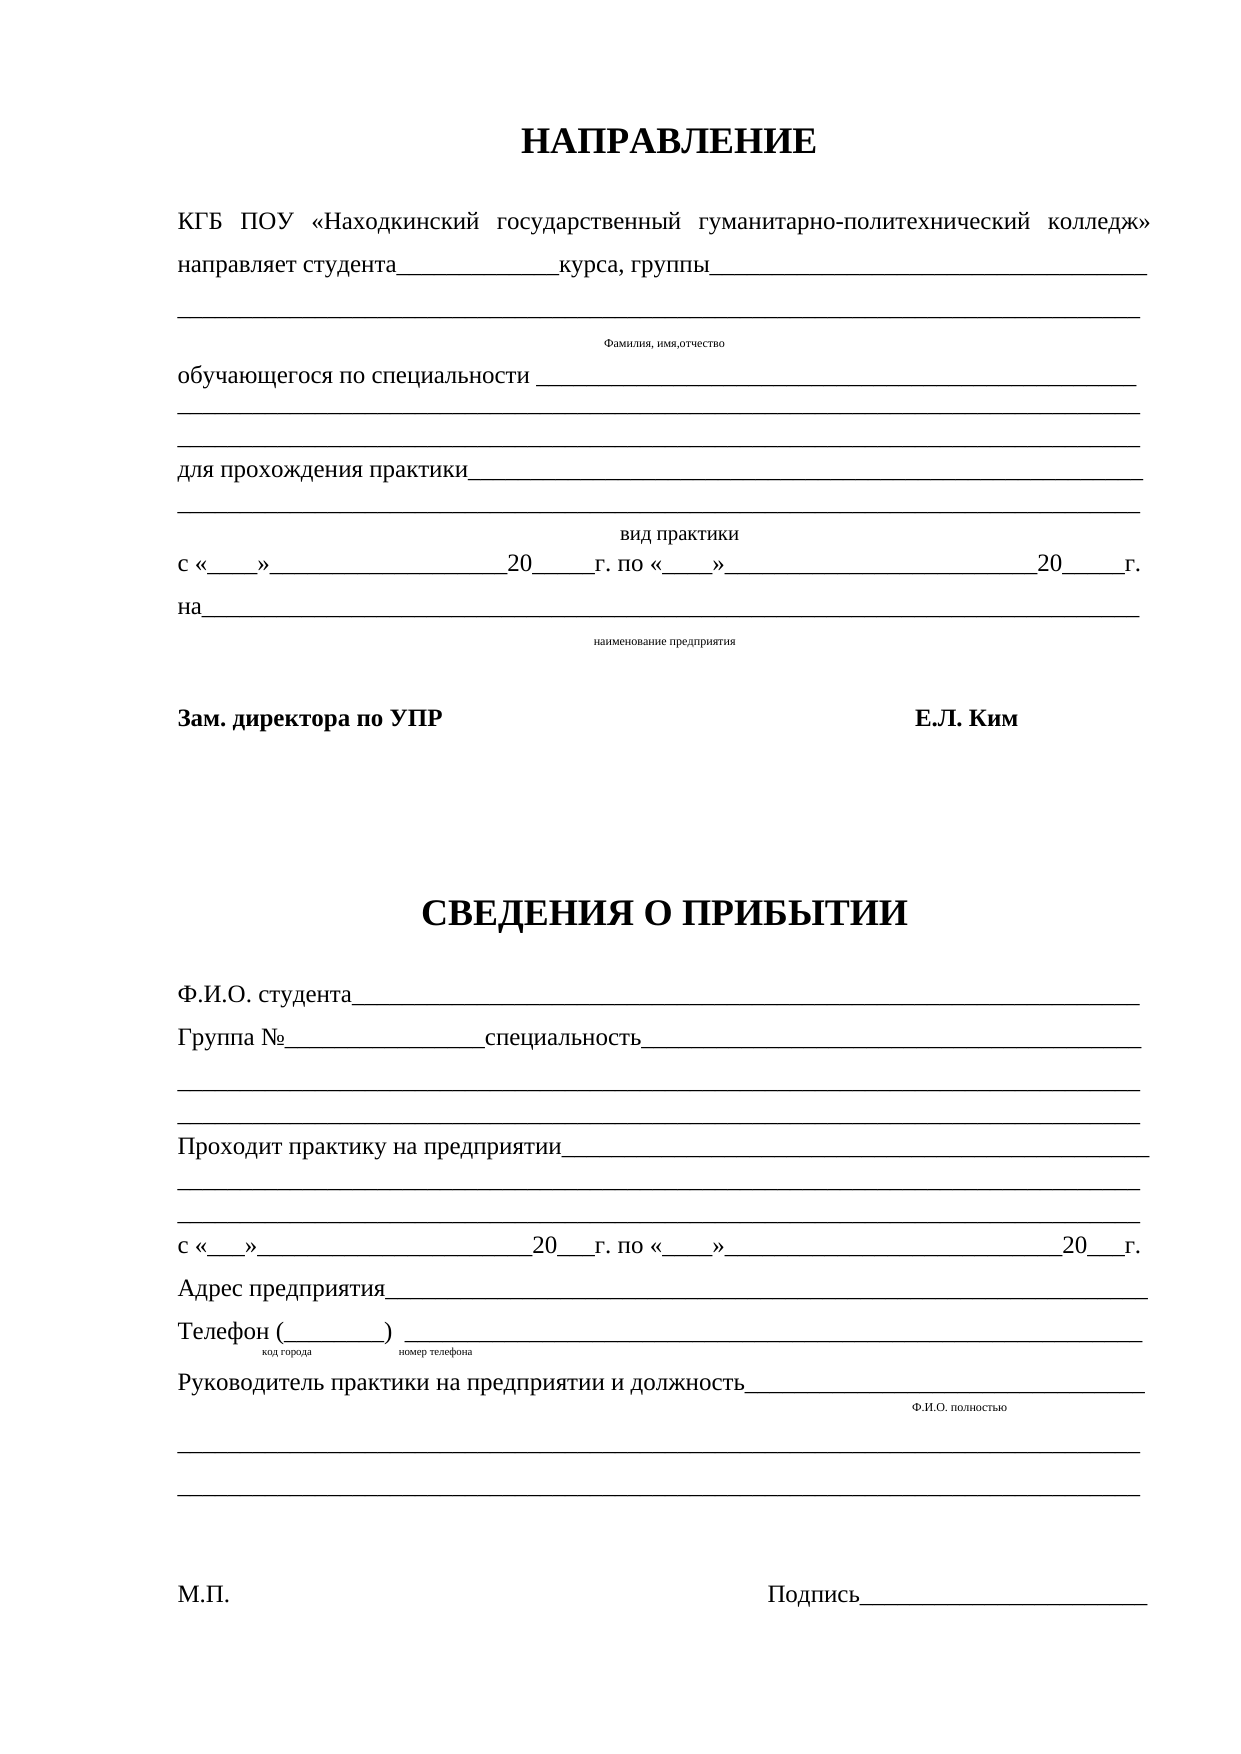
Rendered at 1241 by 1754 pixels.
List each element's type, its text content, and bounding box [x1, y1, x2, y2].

list _____________________________________________________________________________ [177, 487, 1152, 516]
list КГБ ПОУ «Находкинский государственный гуманитарно-политехнический колледж» направляет студента_____________курса, группы___________________________________ [177, 206, 1152, 278]
list Фамилия, имя,отчество [177, 336, 1152, 360]
list для прохождения практики______________________________________________________ [177, 454, 1152, 483]
list __________________________________________________________________________________________________________________________________________________________ [177, 1164, 1152, 1226]
list обучающегося по специальности ________________________________________________ [177, 360, 1152, 388]
list код города номер телефона [251, 1345, 1152, 1367]
list наименование предприятия [177, 634, 1152, 658]
list Телефон (________) ___________________________________________________________ [177, 1316, 1152, 1345]
list с «___»______________________20___г. по «____»___________________________20___г. [177, 1230, 1152, 1259]
list М.П. Подпись_______________________ [177, 1579, 1152, 1608]
list вид практики [546, 521, 1152, 544]
list _____________________________________________________________________________ [177, 292, 1152, 321]
list с «____»___________________20_____г. по «____»_________________________20_____г. [177, 548, 1152, 577]
list __________________________________________________________________________________________________________________________________________________________ [177, 388, 1152, 450]
list Руководитель практики на предприятии и должность________________________________ [177, 1367, 1152, 1395]
list на___________________________________________________________________________ [177, 591, 1152, 620]
list Адрес предприятия_____________________________________________________________ [177, 1273, 1152, 1302]
list Ф.И.О. полностью [693, 1400, 1152, 1424]
list Зам. директора по УПР Е.Л. Ким [177, 703, 1152, 732]
list Группа №________________специальность________________________________________ [177, 1022, 1152, 1051]
list __________________________________________________________________________________________________________________________________________________________ [177, 1065, 1152, 1127]
list __________________________________________________________________________________________________________________________________________________________ [177, 1427, 1152, 1499]
list Проходит практику на предприятии_______________________________________________ [177, 1131, 1152, 1160]
list СВЕДЕНИЯ О ПРИБЫТИИ [177, 891, 1152, 934]
list Ф.И.О. студента_______________________________________________________________ [177, 979, 1152, 1007]
list НАПРАВЛЕНИЕ [177, 118, 1152, 161]
